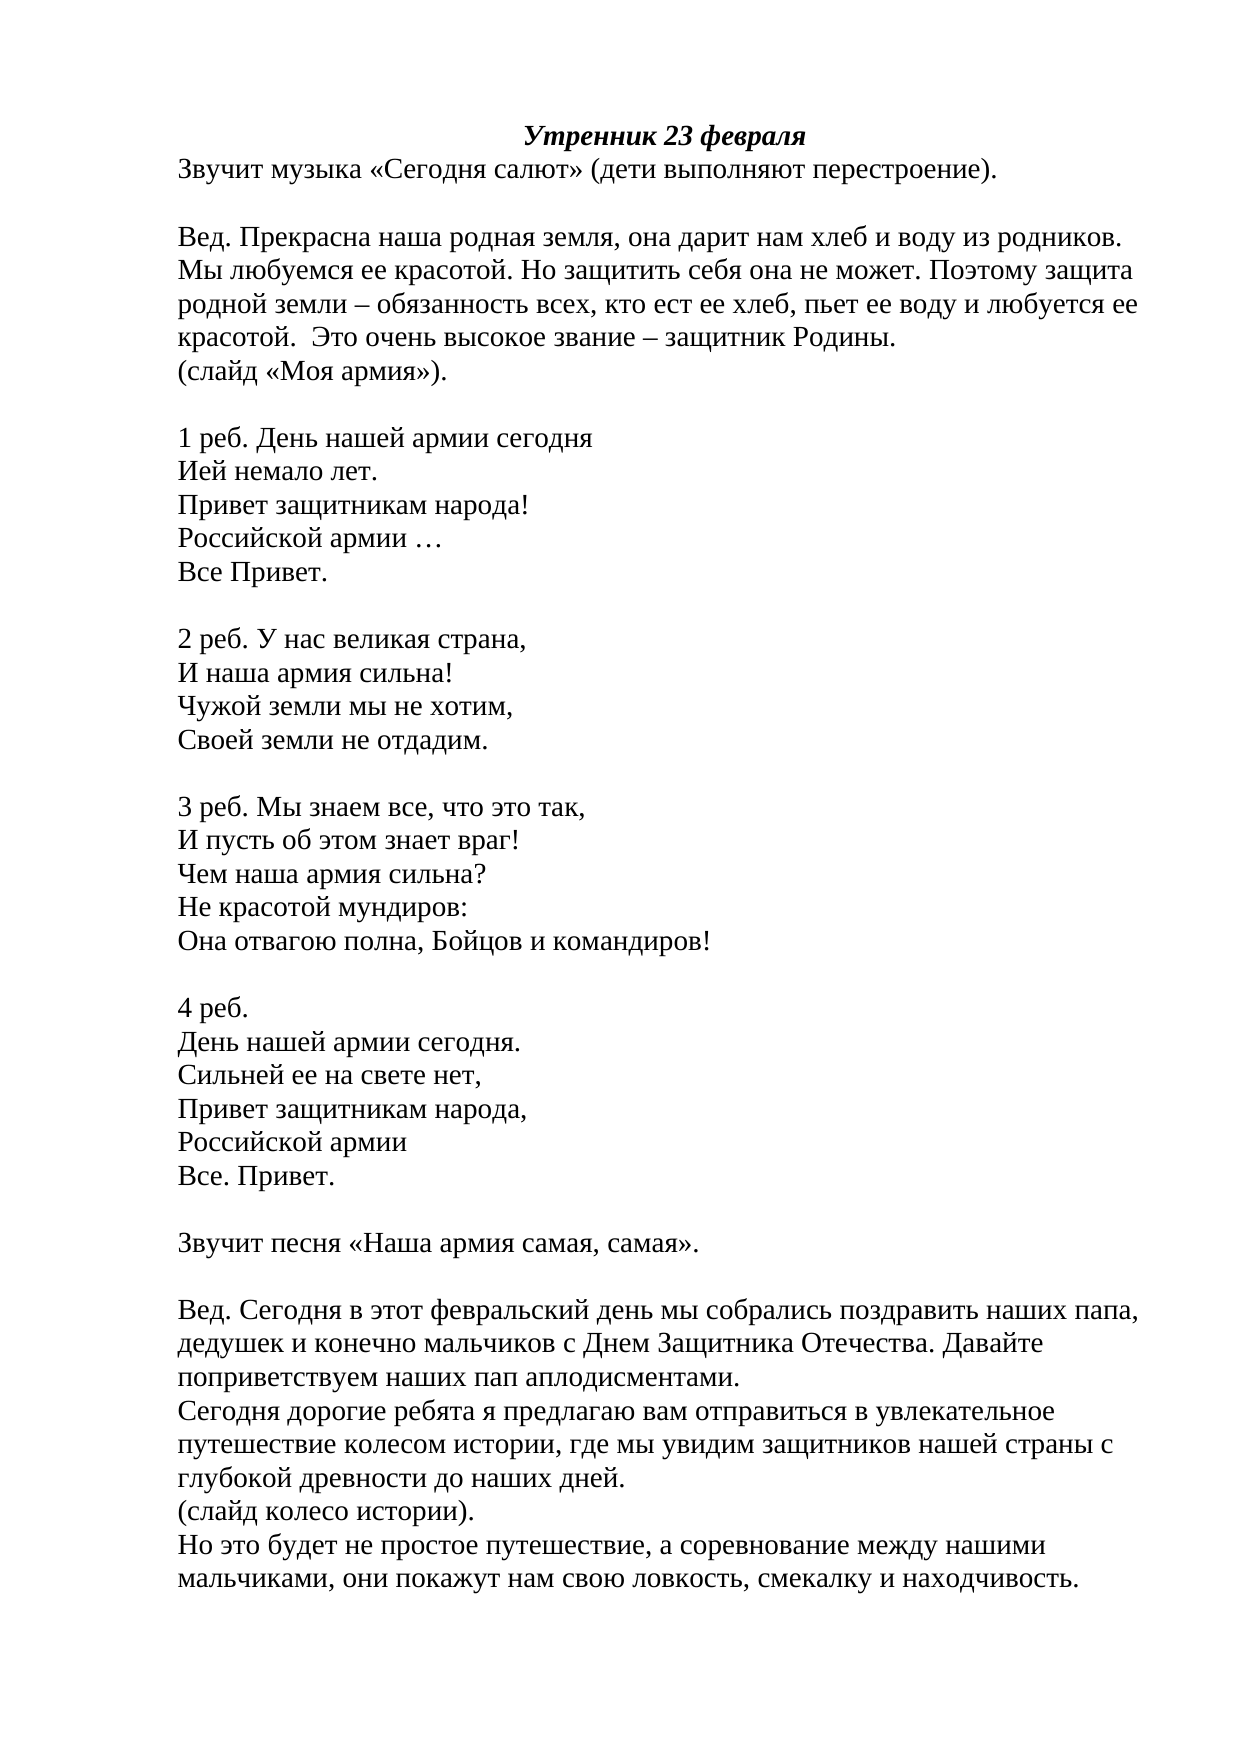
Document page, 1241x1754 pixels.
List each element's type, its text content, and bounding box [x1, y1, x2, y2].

text Чужой земли мы не хотим, [177, 688, 1152, 722]
text Российской армии … [177, 521, 1152, 554]
text Российской армии [177, 1124, 1152, 1158]
text И наша армия сильна! [177, 655, 1152, 688]
text Звучит музыка «Сегодня салют» (дети выполняют перестроение). [177, 152, 1152, 185]
text 2 реб. У нас великая страна, [177, 621, 1152, 655]
text Звучит песня «Наша армия самая, самая». [177, 1225, 1152, 1258]
text 4 реб. [177, 990, 1152, 1024]
text Своей земли не отдадим. [177, 722, 1152, 755]
text Сильней ее на свете нет, [177, 1057, 1152, 1091]
text (слайд колесо истории). [177, 1493, 1152, 1527]
text Сегодня дорогие ребята я предлагаю вам отправиться в увлекательное путешествие колесом истории, где мы увидим защитников нашей страны с глубокой древности до наших дней. [177, 1393, 1152, 1493]
text Все Привет. [177, 554, 1152, 588]
text День нашей армии сегодня. [177, 1024, 1152, 1057]
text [177, 1527, 1152, 1594]
text Привет защитникам народа! [177, 487, 1152, 521]
text И пусть об этом знает враг! [177, 822, 1152, 856]
text Ией немало лет. [177, 453, 1152, 487]
text Не красотой мундиров: [177, 889, 1152, 923]
text (слайд «Моя армия»). [177, 353, 1152, 386]
text Чем наша армия сильна? [177, 856, 1152, 889]
text Она отвагою полна, Бойцов и командиров! [177, 923, 1152, 957]
text Утренник 23 февраля [177, 118, 1152, 152]
text Вед. Прекрасна наша родная земля, она дарит нам хлеб и воду из родников. Мы любуемся ее красотой. Но защитить себя она не может. Поэтому защита родной земли – обязанность всех, кто ест ее хлеб, пьет ее воду и любуется ее красотой. Это очень высокое звание – защитник Родины. [177, 219, 1152, 353]
text Привет защитникам народа, [177, 1091, 1152, 1124]
text 3 реб. Мы знаем все, что это так, [177, 789, 1152, 822]
text Вед. Сегодня в этот февральский день мы собрались поздравить наших папа, дедушек и конечно мальчиков с Днем Защитника Отечества. Давайте поприветствуем наших пап аплодисментами. [177, 1292, 1152, 1393]
text Все. Привет. [177, 1158, 1152, 1191]
text 1 реб. День нашей армии сегодня [177, 420, 1152, 453]
